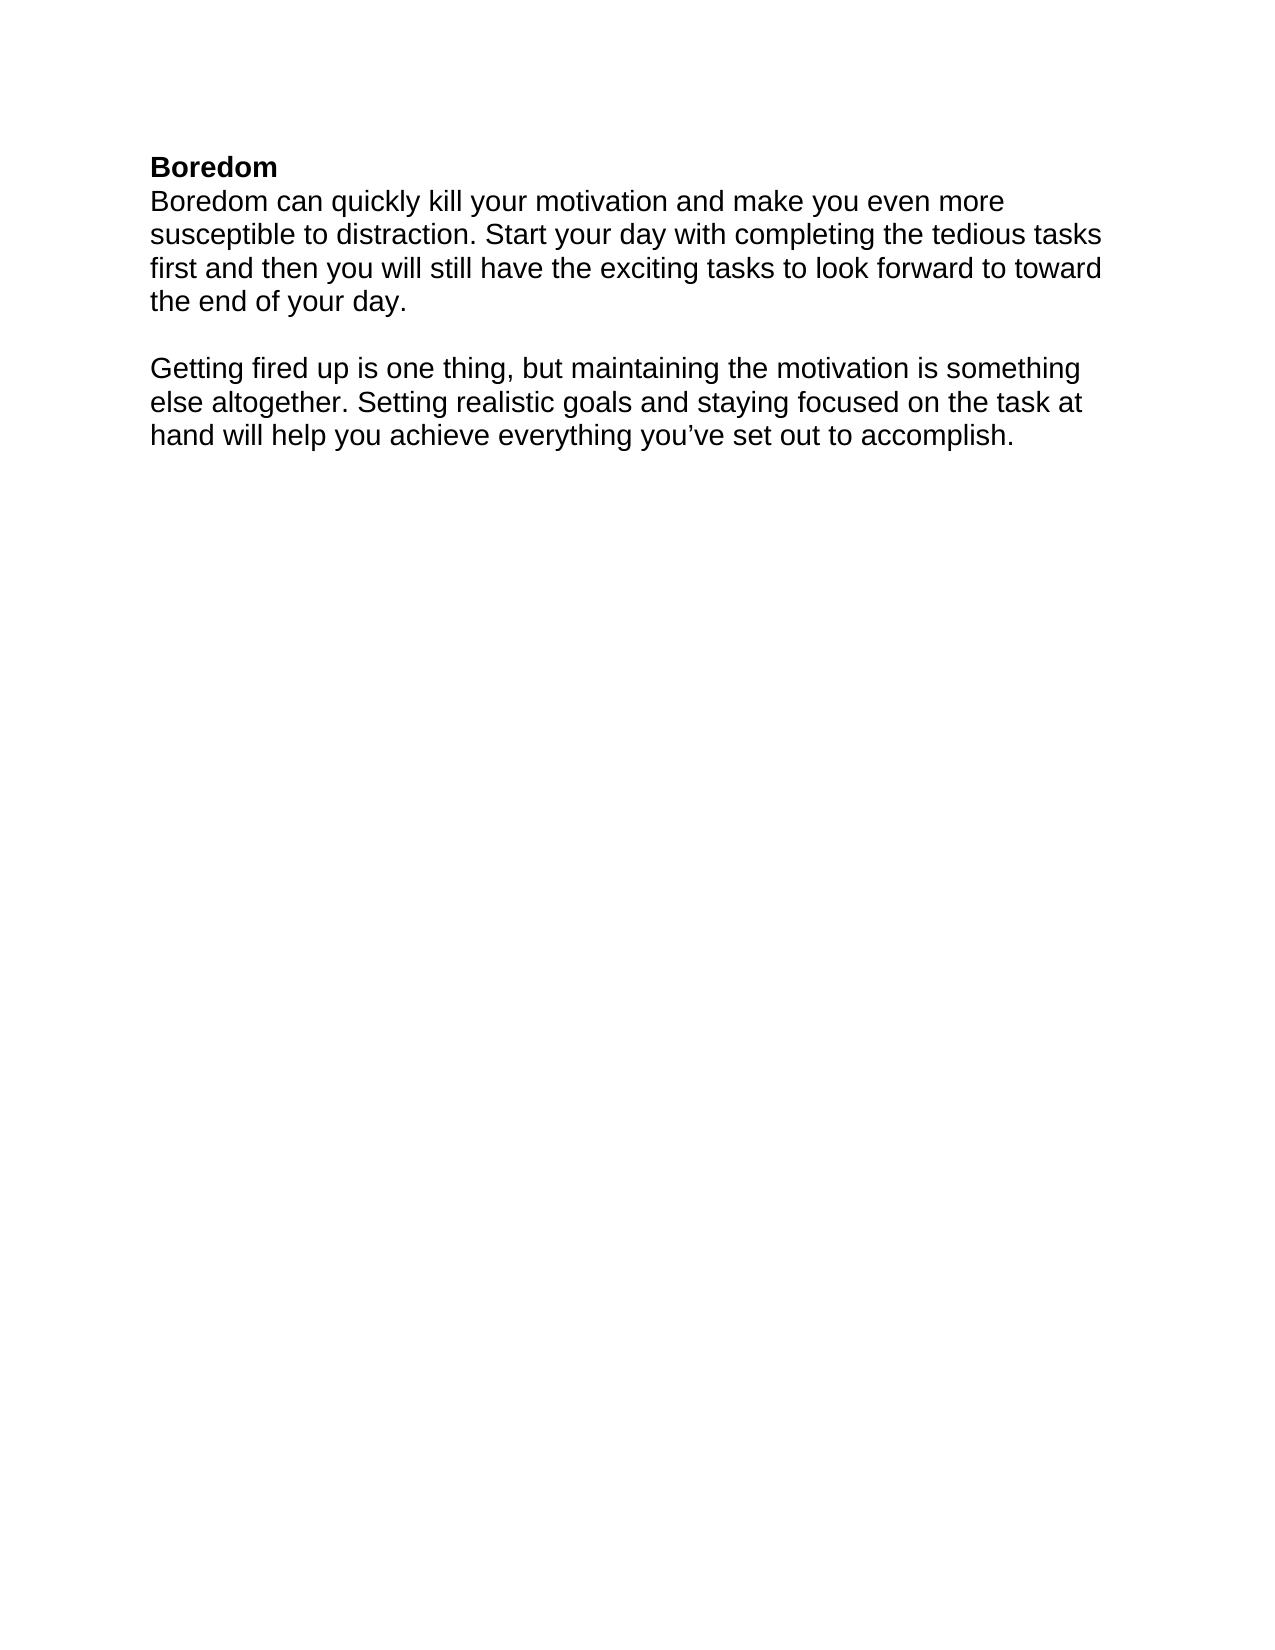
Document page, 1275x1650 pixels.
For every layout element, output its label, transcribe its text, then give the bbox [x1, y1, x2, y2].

text Boredom can quickly kill your motivation and make you even more susceptible to distraction. Start your day with completing the tedious tasks first and then you will still have the exciting tasks to look forward to toward the end of your day. [150, 183, 1125, 318]
text Getting fired up is one thing, but maintaining the motivation is something else altogether. Setting realistic goals and staying focused on the task at hand will help you achieve everything you’ve set out to accomplish. [150, 351, 1125, 452]
text Boredom [150, 150, 1125, 183]
